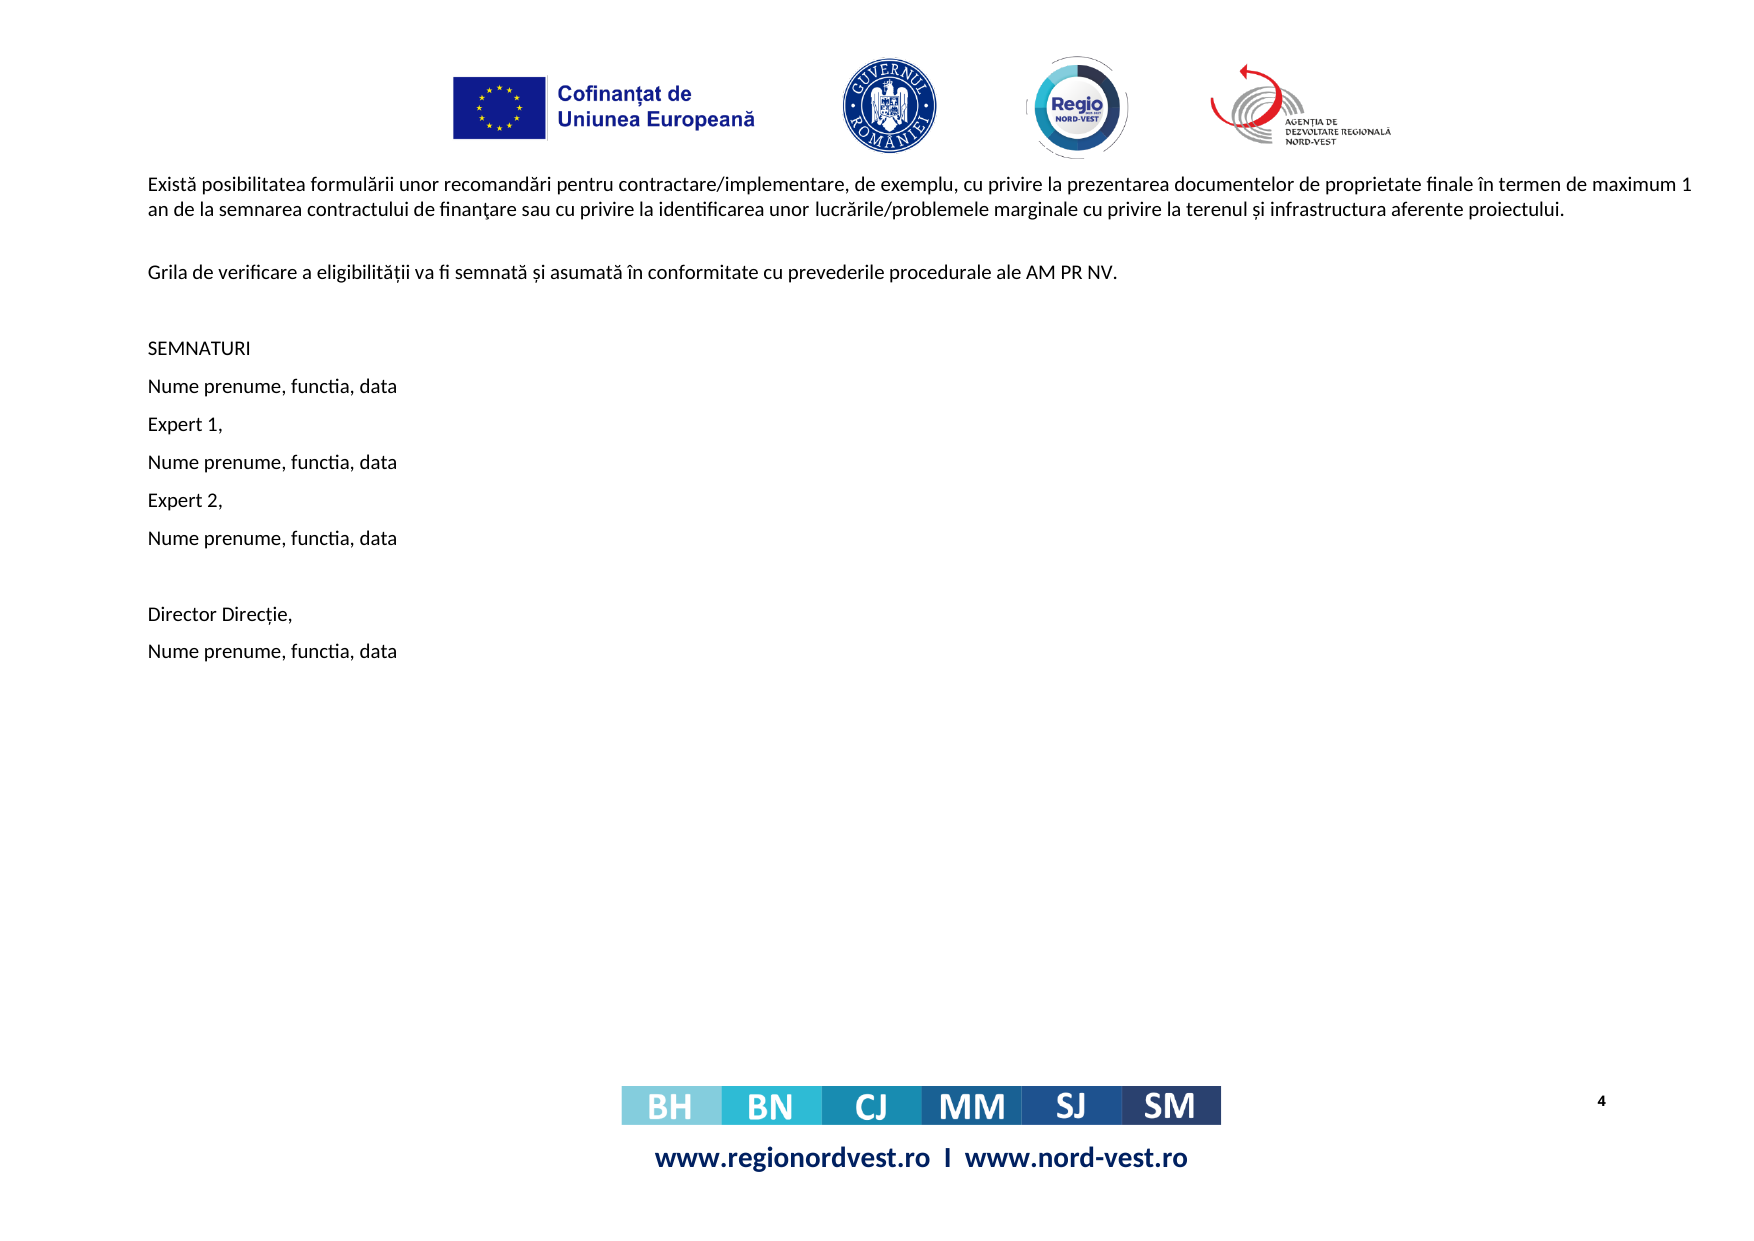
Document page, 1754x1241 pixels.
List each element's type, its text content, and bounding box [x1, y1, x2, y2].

text Nume prenume, functia, data [148, 525, 614, 550]
picture [621, 1086, 1222, 1125]
text Există posibilitatea formulării unor recomandări pentru contractare/implementare, de exemplu, cu privire la prezentarea documentelor de proprietate finale în termen de maximum 1 an de la semnarea contractului de finanţare sau cu privire la identificarea unor lucrările/problemele marginale cu privire la terenul și infrastructura aferente proiectului. [148, 171, 1695, 222]
text Grila de verificare a eligibilităţii va fi semnată şi asumată în conformitate cu prevederile procedurale ale AM PR NV. [148, 259, 1695, 285]
text Nume prenume, functia, data [148, 373, 614, 399]
text Nume prenume, functia, data [148, 639, 614, 664]
text SEMNATURI [148, 335, 614, 361]
text Expert 2, [148, 487, 614, 512]
text Expert 1, [148, 411, 614, 437]
text Director Direcție, [148, 601, 614, 626]
picture [451, 56, 1391, 159]
text Nume prenume, functia, data [148, 449, 614, 474]
